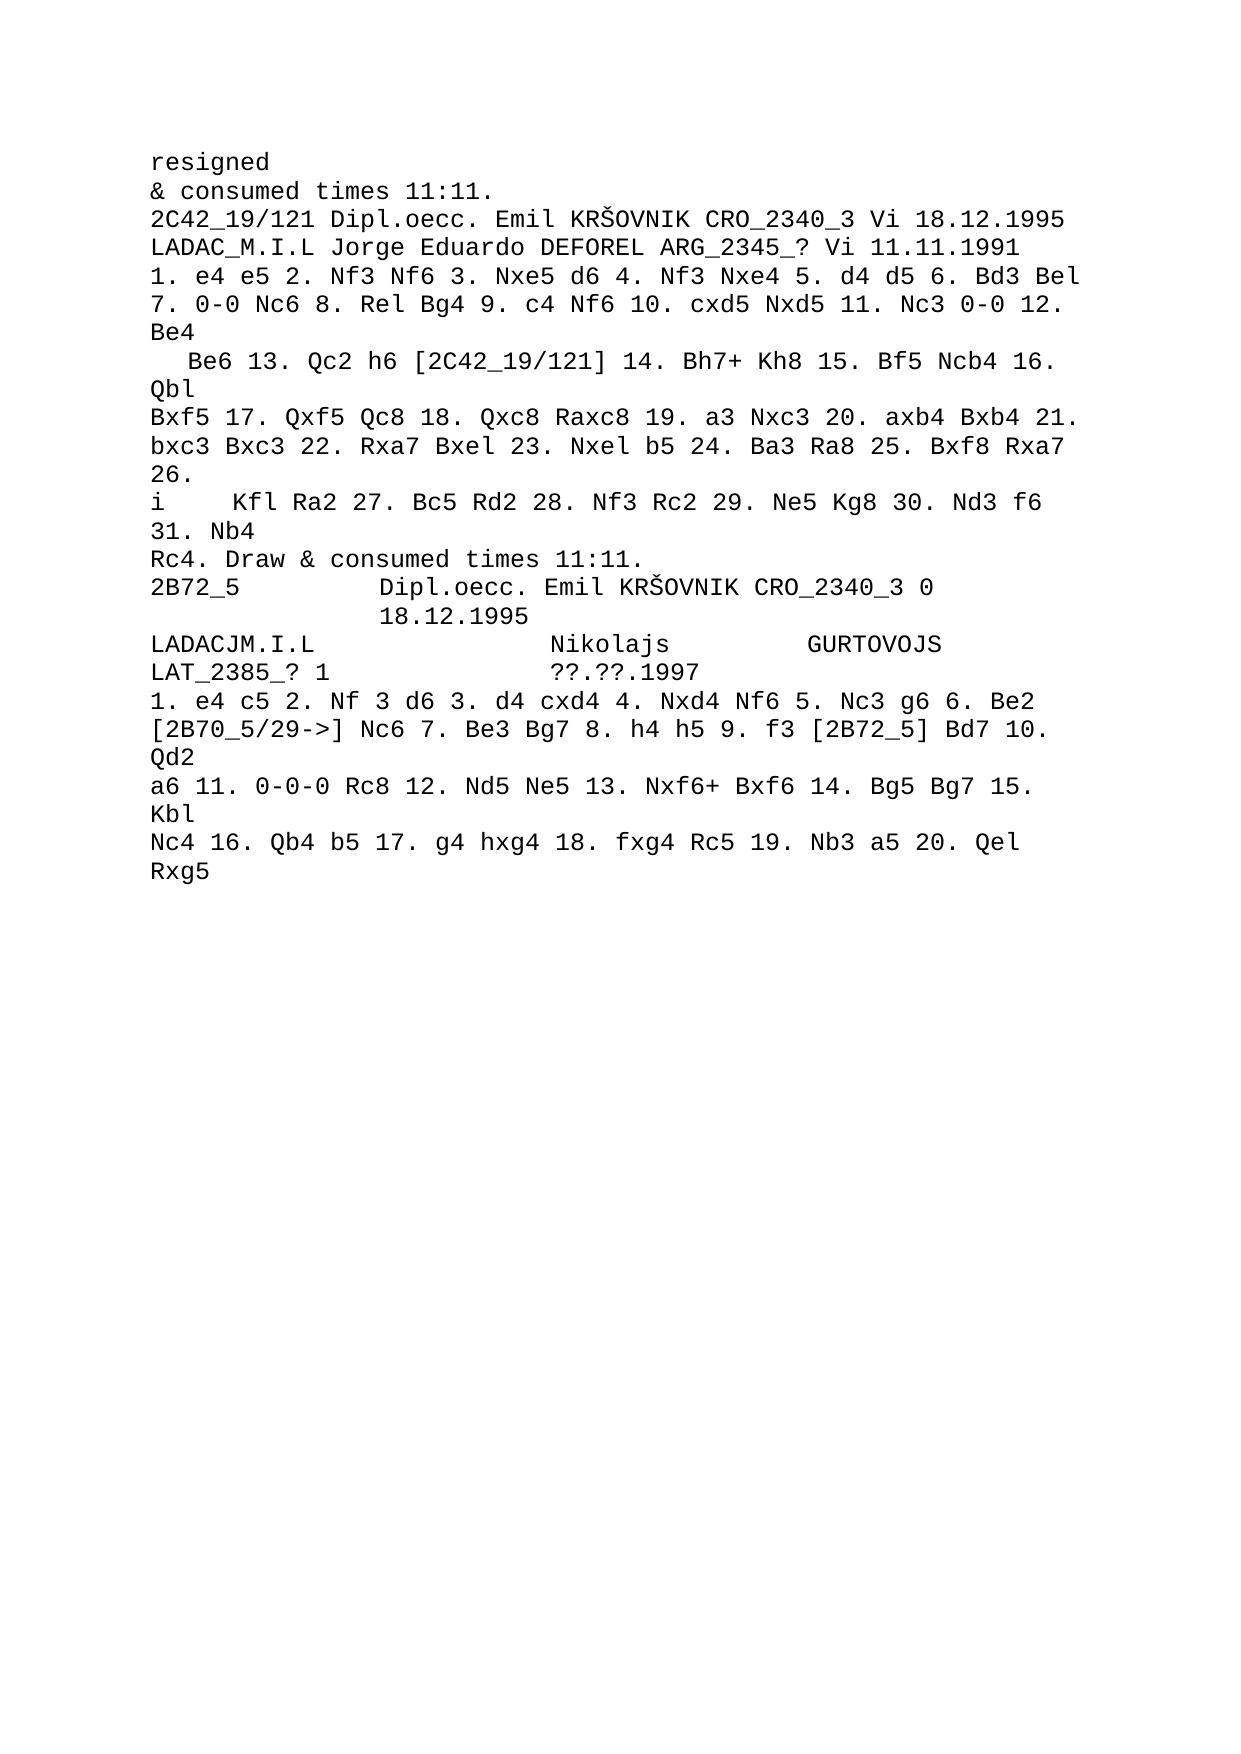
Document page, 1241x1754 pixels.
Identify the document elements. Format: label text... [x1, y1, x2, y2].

text Rc4. Draw & consumed times 11:11. [150, 547, 1090, 575]
text Be6 13. Qc2 h6 [2C42_19/121] 14. Bh7+ Kh8 15. Bf5 Ncb4 16. Qbl Bxf5 17. Qxf5 Qc8 18. Qxc8 Raxc8 19. a3 Nxc3 20. axb4 Bxb4 21. bxc3 Bxc3 22. Rxa7 Bxel 23. Nxel b5 24. Ba3 Ra8 25. Bxf8 Rxa7 26. i Kfl Ra2 27. Bc5 Rd2 28. Nf3 Rc2 29. Ne5 Kg8 30. Nd3 f6 31. Nb4 [150, 348, 1090, 547]
text 2B72_5 Dipl.oecc. Emil KRŠOVNIK CRO_2340_3 0 18.12.1995 [150, 575, 1090, 632]
text 1. e4 c5 2. Nf 3 d6 3. d4 cxd4 4. Nxd4 Nf6 5. Nc3 g6 6. Be2 [150, 688, 1090, 717]
text 2C42_19/121 Dipl.oecc. Emil KRŠOVNIK CRO_2340_3 Vi 18.12.1995 LADAC_M.I.L Jorge Eduardo DEFOREL ARG_2345_? Vi 11.11.1991 1. e4 e5 2. Nf3 Nf6 3. Nxe5 d6 4. Nf3 Nxe4 5. d4 d5 6. Bd3 Bel 7. 0-0 Nc6 8. Rel Bg4 9. c4 Nf6 10. cxd5 Nxd5 11. Nc3 0-0 12. Be4 [150, 207, 1090, 348]
text [2B70_5/29->] Nc6 7. Be3 Bg7 8. h4 h5 9. f3 [2B72_5] Bd7 10. Qd2 a6 11. 0-0-0 Rc8 12. Nd5 Ne5 13. Nxf6+ Bxf6 14. Bg5 Bg7 15. Kbl Nc4 16. Qb4 b5 17. g4 hxg4 18. fxg4 Rc5 19. Nb3 a5 20. Qel Rxg5 [150, 717, 1090, 887]
text LADACJM.I.L Nikolajs GURTOVOJS LAT_2385_? 1 ??.??.1997 [150, 632, 1090, 688]
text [150, 150, 1090, 207]
